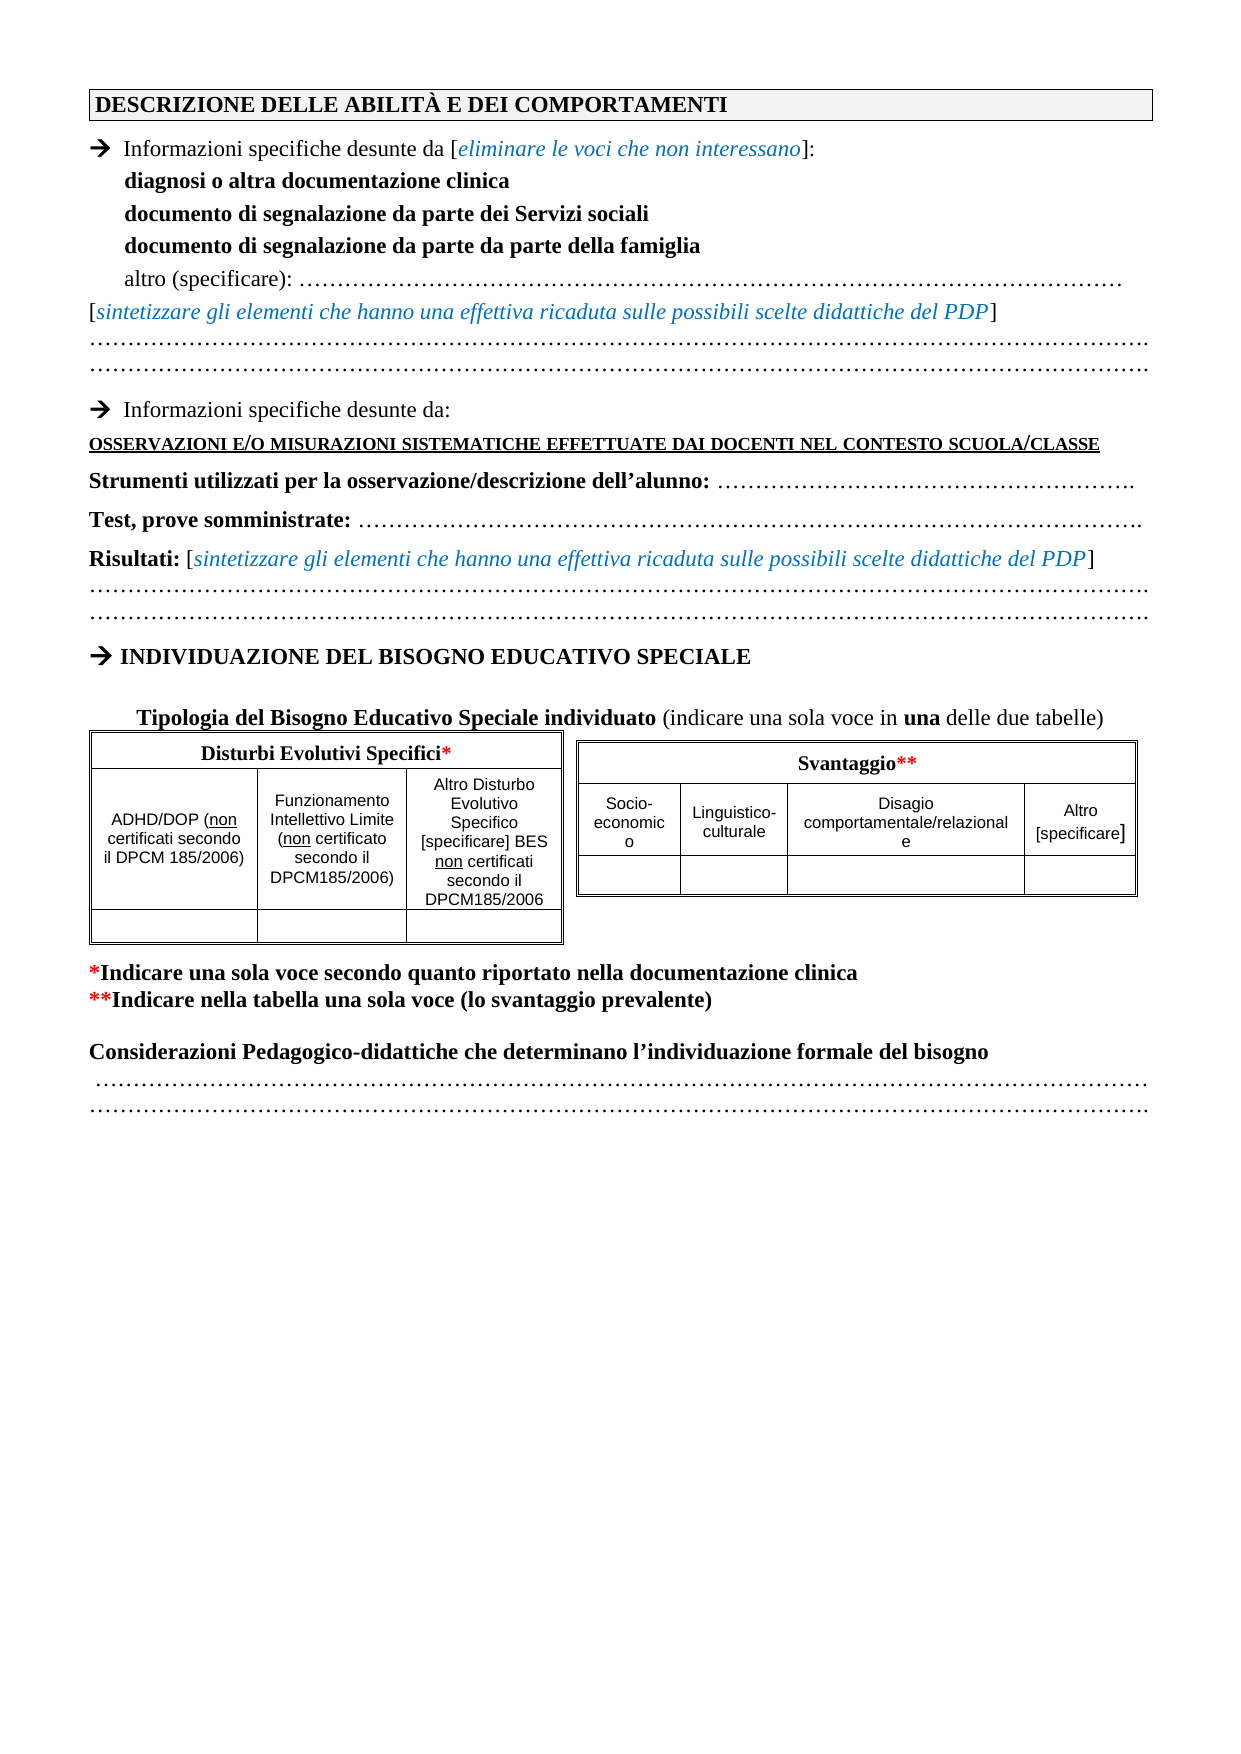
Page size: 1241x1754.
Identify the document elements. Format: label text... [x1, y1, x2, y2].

table_cell [788, 856, 1024, 893]
text ………………………………………………………………………………………………………………………… [89, 1065, 1152, 1091]
table_cell Socio-economico [579, 784, 680, 855]
table_header DESCRIZIONE DELLE ABILITÀ E DEI COMPORTAMENTI [90, 90, 1152, 120]
text Considerazioni Pedagogico-didattiche che determinano l’individuazione formale del bisogno [89, 1038, 1152, 1065]
text …………………………………………………………………………………………………………………………. [89, 351, 1152, 377]
text INDIVIDUAZIONE DEL BISOGNO EDUCATIVO SPECIALE [89, 643, 1152, 670]
text osservazioni e/o misurazioni sistematiche effettuate dai docenti nel contesto scuola/classe [89, 429, 1152, 455]
table_cell Altro Disturbo Evolutivo Specifico [specificare] BES non certificati secondo il DPCM185/2006 [407, 769, 561, 909]
table_cell [92, 910, 257, 942]
text Informazioni specifiche desunte da: [89, 396, 1152, 422]
text …………………………………………………………………………………………………………………………. [89, 572, 1152, 598]
table_cell Disagio comportamentale/relazionale [788, 784, 1024, 855]
table_cell [681, 856, 787, 893]
table_cell ADHD/DOP (non certificati secondo il DPCM 185/2006) [92, 769, 257, 909]
text Strumenti utilizzati per la osservazione/descrizione dell’alunno: ………………………………………………. [89, 467, 1152, 494]
text Informazioni specifiche desunte da [eliminare le voci che non interessano]: [89, 135, 1152, 161]
text …………………………………………………………………………………………………………………………. [89, 598, 1152, 624]
text Tipologia del Bisogno Educativo Speciale individuato (indicare una sola voce in una delle due tabelle) [89, 704, 1152, 730]
text  altro (specificare): ……………………………………………………………………………………………… [89, 265, 1152, 292]
text *Indicare una sola voce secondo quanto riportato nella documentazione clinica [89, 959, 1152, 986]
text [sintetizzare gli elementi che hanno una effettiva ricaduta sulle possibili scelte didattiche del PDP] [89, 298, 1152, 324]
text Test, prove somministrate: …………………………………………………………………………………………. [89, 506, 1152, 533]
table_cell [579, 856, 680, 893]
table_cell [258, 910, 406, 942]
text …………………………………………………………………………………………………………………………. [89, 324, 1152, 351]
text **Indicare nella tabella una sola voce (lo svantaggio prevalente) [89, 986, 1152, 1012]
text  documento di segnalazione da parte dei Servizi sociali [89, 200, 1152, 226]
table_header Svantaggio** [579, 743, 1135, 782]
text …………………………………………………………………………………………………………………………. [89, 1091, 1152, 1117]
text Risultati: [sintetizzare gli elementi che hanno una effettiva ricaduta sulle possibili scelte didattiche del PDP] [89, 545, 1152, 572]
table_cell [1025, 856, 1135, 893]
table_cell Linguistico-culturale [681, 784, 787, 855]
text  documento di segnalazione da parte da parte della famiglia [89, 233, 1152, 259]
table_cell Funzionamento Intellettivo Limite (non certificato secondo il DPCM185/2006) [258, 769, 406, 909]
table_header Disturbi Evolutivi Specifici* [92, 733, 561, 767]
table_cell Altro [specificare] [1025, 784, 1135, 855]
table_cell [407, 910, 561, 942]
text  diagnosi o altra documentazione clinica [89, 167, 1152, 194]
